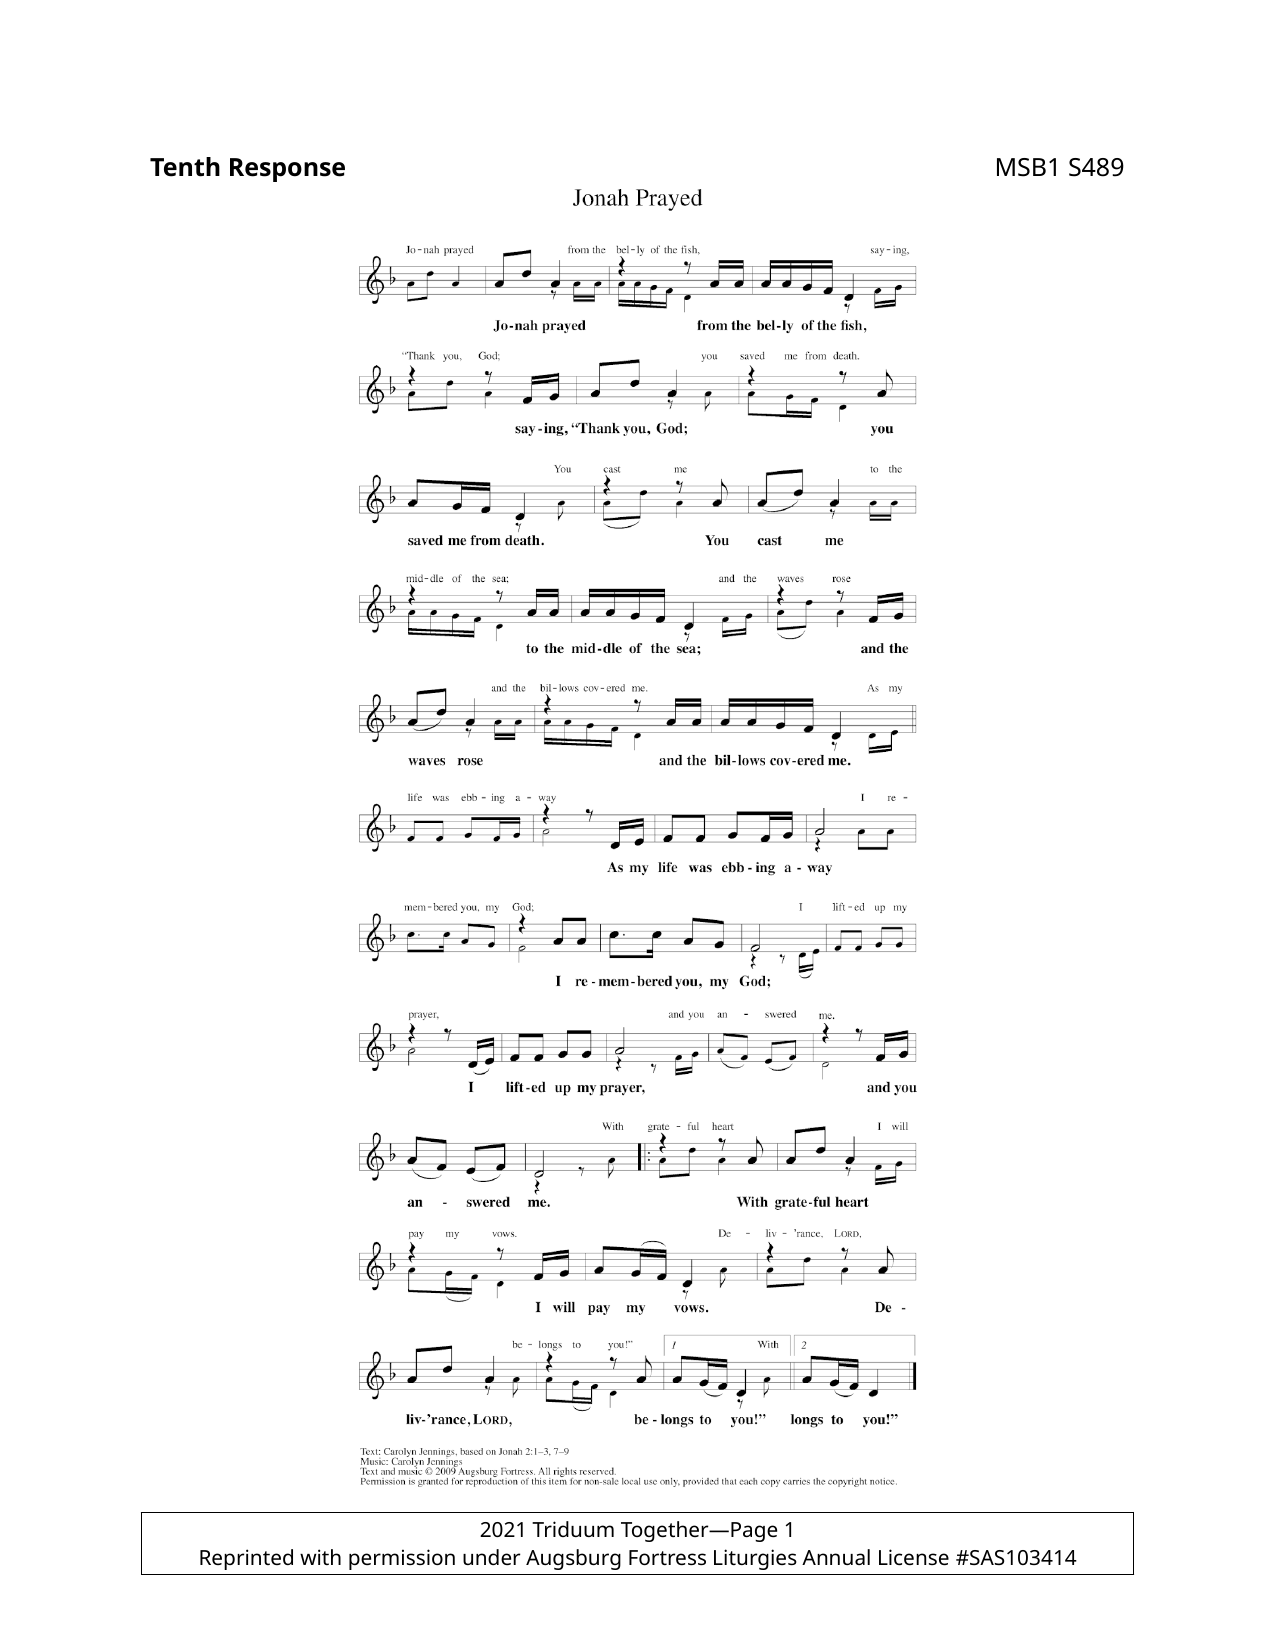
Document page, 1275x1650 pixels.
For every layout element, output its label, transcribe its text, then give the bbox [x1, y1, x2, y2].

text Tenth Response MSB1 S489 [150, 150, 1125, 184]
picture [346, 184, 929, 1497]
